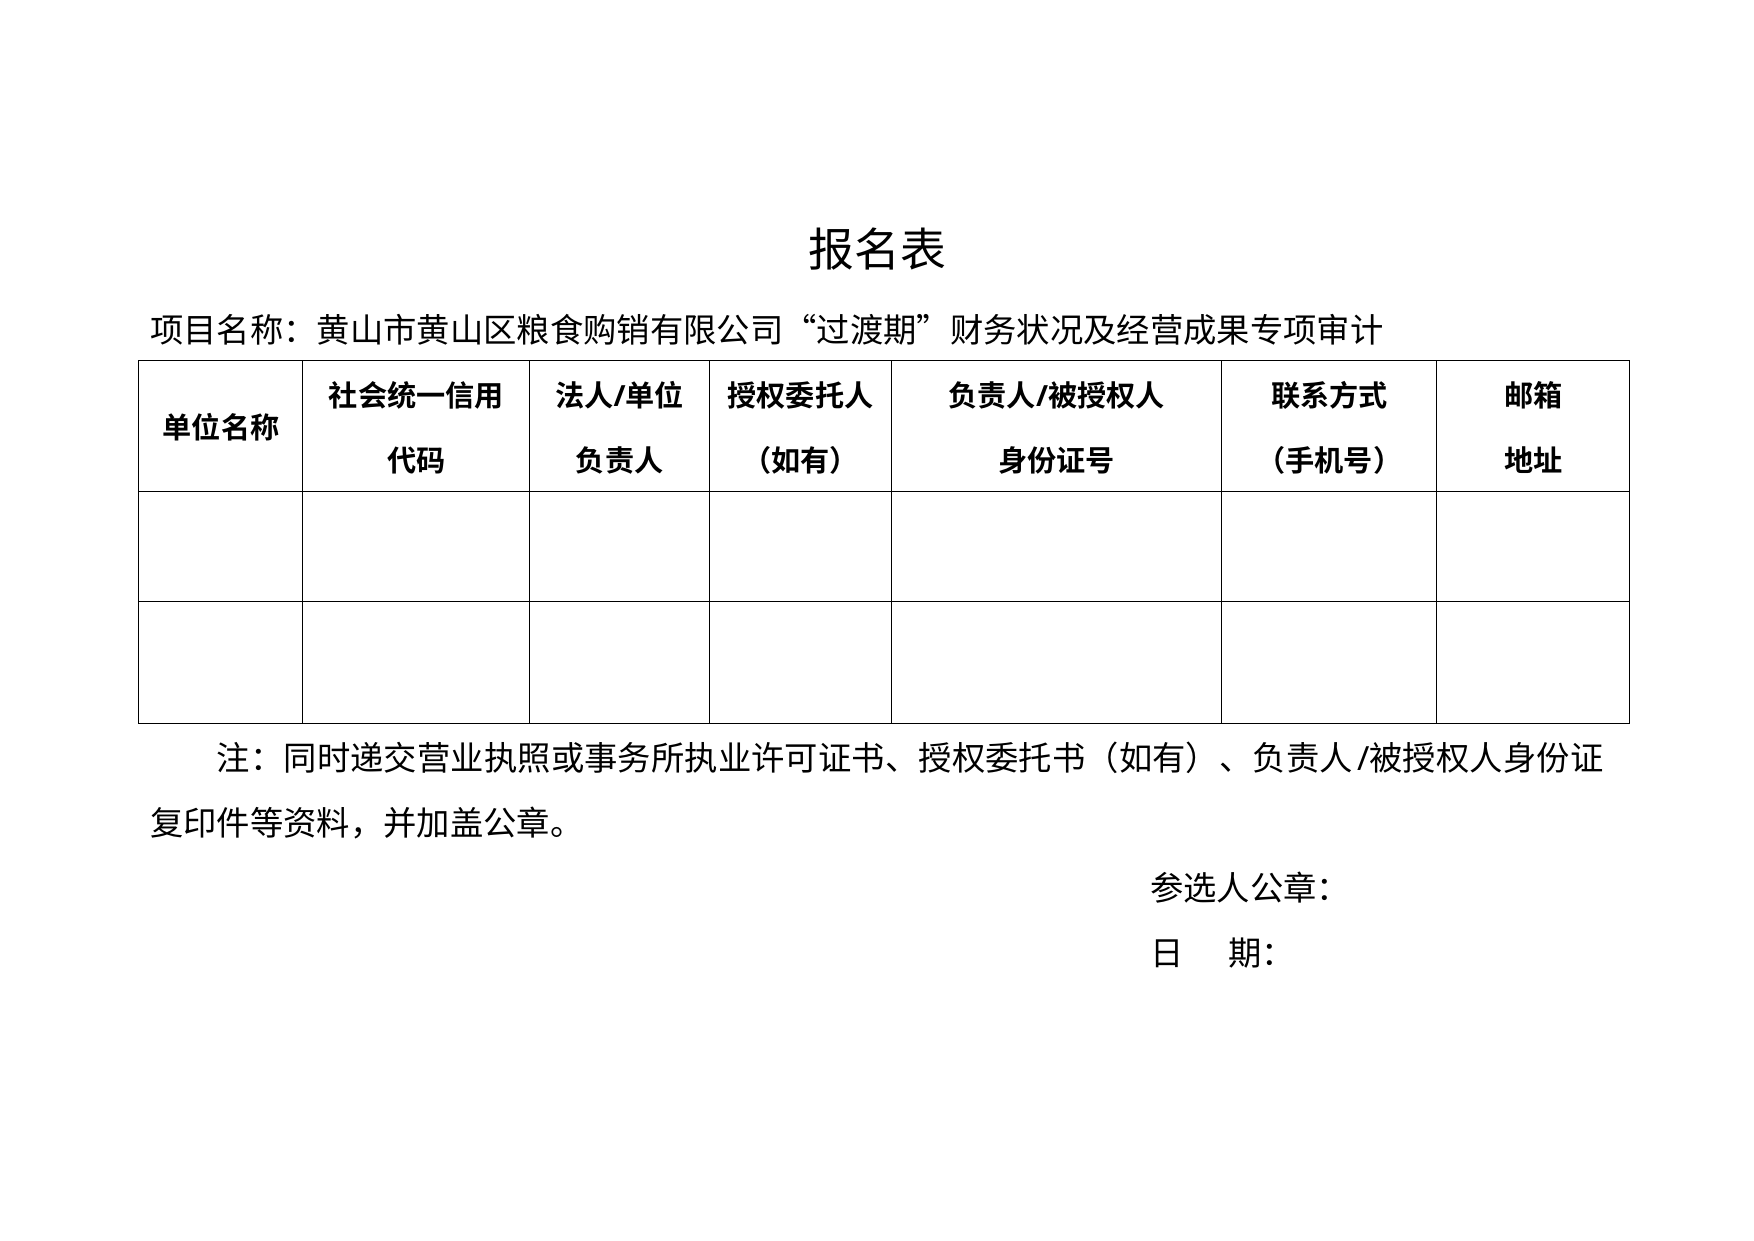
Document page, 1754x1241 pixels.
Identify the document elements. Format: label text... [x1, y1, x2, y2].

table_cell [1222, 492, 1436, 601]
table_header 单位名称 [139, 361, 302, 491]
table_header 邮箱 地址 [1437, 361, 1629, 491]
table_cell [710, 602, 891, 723]
table_cell [530, 602, 709, 723]
table_cell [1437, 602, 1629, 723]
table_header 法人/单位负责人 [530, 361, 709, 491]
table_header 社会统一信用代码 [303, 361, 529, 491]
text 项目名称：黄山市黄山区粮食购销有限公司“过渡期”财务状况及经营成果专项审计 [150, 295, 1604, 360]
table_cell [139, 492, 302, 601]
text 日 期： [150, 919, 1604, 984]
table_cell [303, 492, 529, 601]
table_cell [139, 602, 302, 723]
table_cell [1437, 492, 1629, 601]
table_cell [892, 492, 1221, 601]
text 注：同时递交营业执照或事务所执业许可证书、授权委托书（如有）、负责人/被授权人身份证复印件等资料，并加盖公章。 [150, 724, 1604, 854]
table_cell [1222, 602, 1436, 723]
table_cell [303, 602, 529, 723]
table_cell [892, 602, 1221, 723]
table_cell [530, 492, 709, 601]
table_header 授权委托人 （如有） [710, 361, 891, 491]
text 报名表 [150, 198, 1604, 295]
table_cell [710, 492, 891, 601]
table_header 联系方式 （手机号） [1222, 361, 1436, 491]
text 参选人公章： [150, 854, 1604, 919]
table_header 负责人/被授权人 身份证号 [892, 361, 1221, 491]
